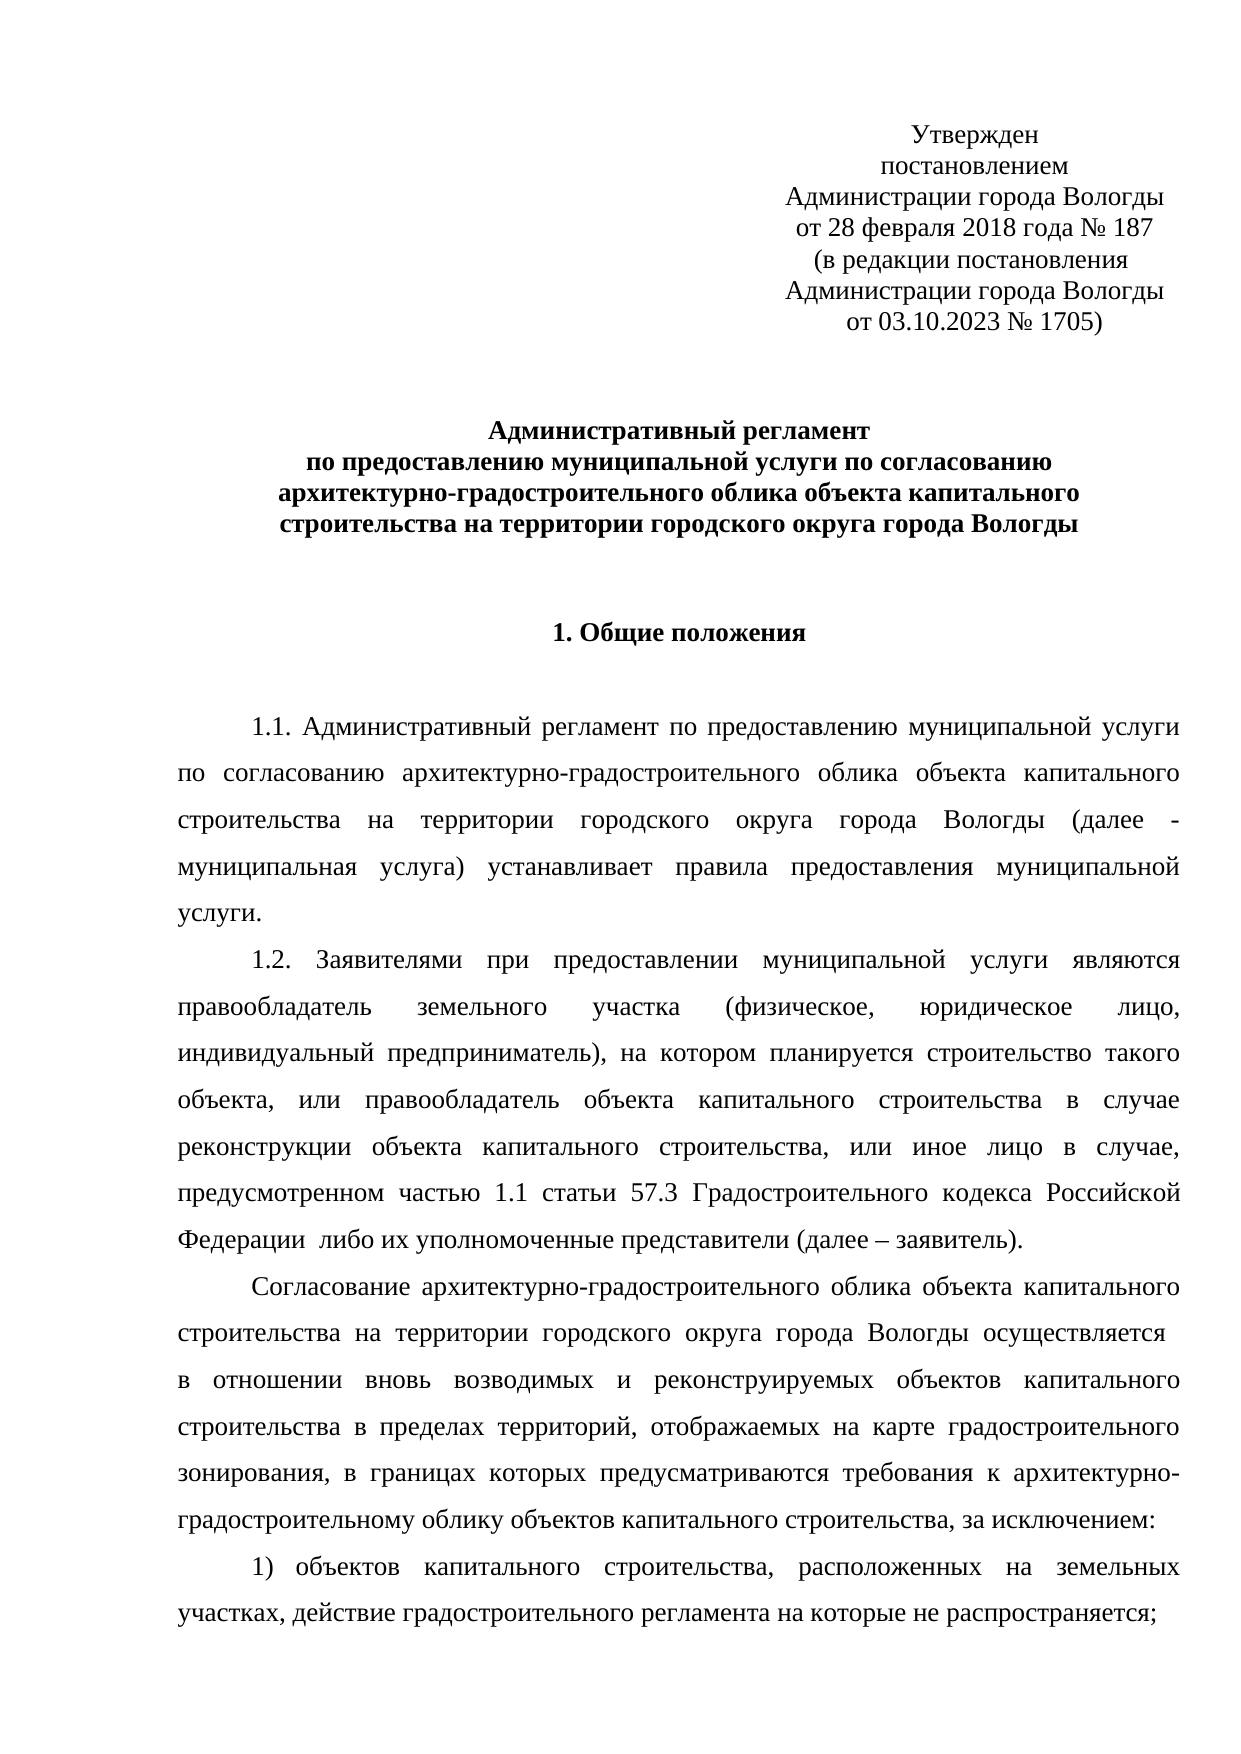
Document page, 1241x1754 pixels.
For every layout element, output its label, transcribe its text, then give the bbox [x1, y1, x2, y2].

title Административный регламент [177, 414, 1181, 445]
text Согласование архитектурно-градостроительного облика объекта капитального строительства на территории городского округа города Вологды осуществляется в отношении вновь возводимых и реконструируемых объектов капитального строительства в пределах территорий, отображаемых на карте градостроительного зонирования, в границах которых предусматриваются требования к архитектурно-градостроительному облику объектов капитального строительства, за исключением: [177, 1270, 1181, 1534]
text от 03.10.2023 № 1705) [768, 305, 1181, 336]
text 1.2. Заявителями при предоставлении муниципальной услуги являются правообладатель земельного участка (физическое, юридическое лицо, индивидуальный предприниматель), на котором планируется строительство такого объекта, или правообладатель объекта капитального строительства в случае реконструкции объекта капитального строительства, или иное лицо в случае, предусмотренном частью 1.1 статьи 57.3 Градостроительного кодекса Российской Федерации либо их уполномоченные представители (далее – заявитель). [177, 943, 1181, 1254]
text от 28 февраля 2018 года № 187 [768, 212, 1181, 243]
text постановлением [768, 149, 1181, 180]
title по предоставлению муниципальной услуги по согласованию [177, 445, 1181, 476]
title архитектурно-градостроительного облика объекта капитального [177, 476, 1181, 507]
list объектов капитального строительства, расположенных на земельных участках, действие градостроительного регламента на которые не распространяется; [177, 1550, 1181, 1627]
text Утвержден [768, 118, 1181, 149]
text Администрации города Вологды [768, 180, 1181, 212]
title 1. Общие положения [177, 616, 1181, 647]
text 1.1. Административный регламент по предоставлению муниципальной услуги по согласованию архитектурно-градостроительного облика объекта капитального строительства на территории городского округа города Вологды (далее - муниципальная услуга) устанавливает правила предоставления муниципальной услуги. [177, 710, 1181, 927]
title строительства на территории городского округа города Вологды [177, 507, 1181, 538]
text (в редакции постановления Администрации города Вологды [768, 243, 1181, 305]
